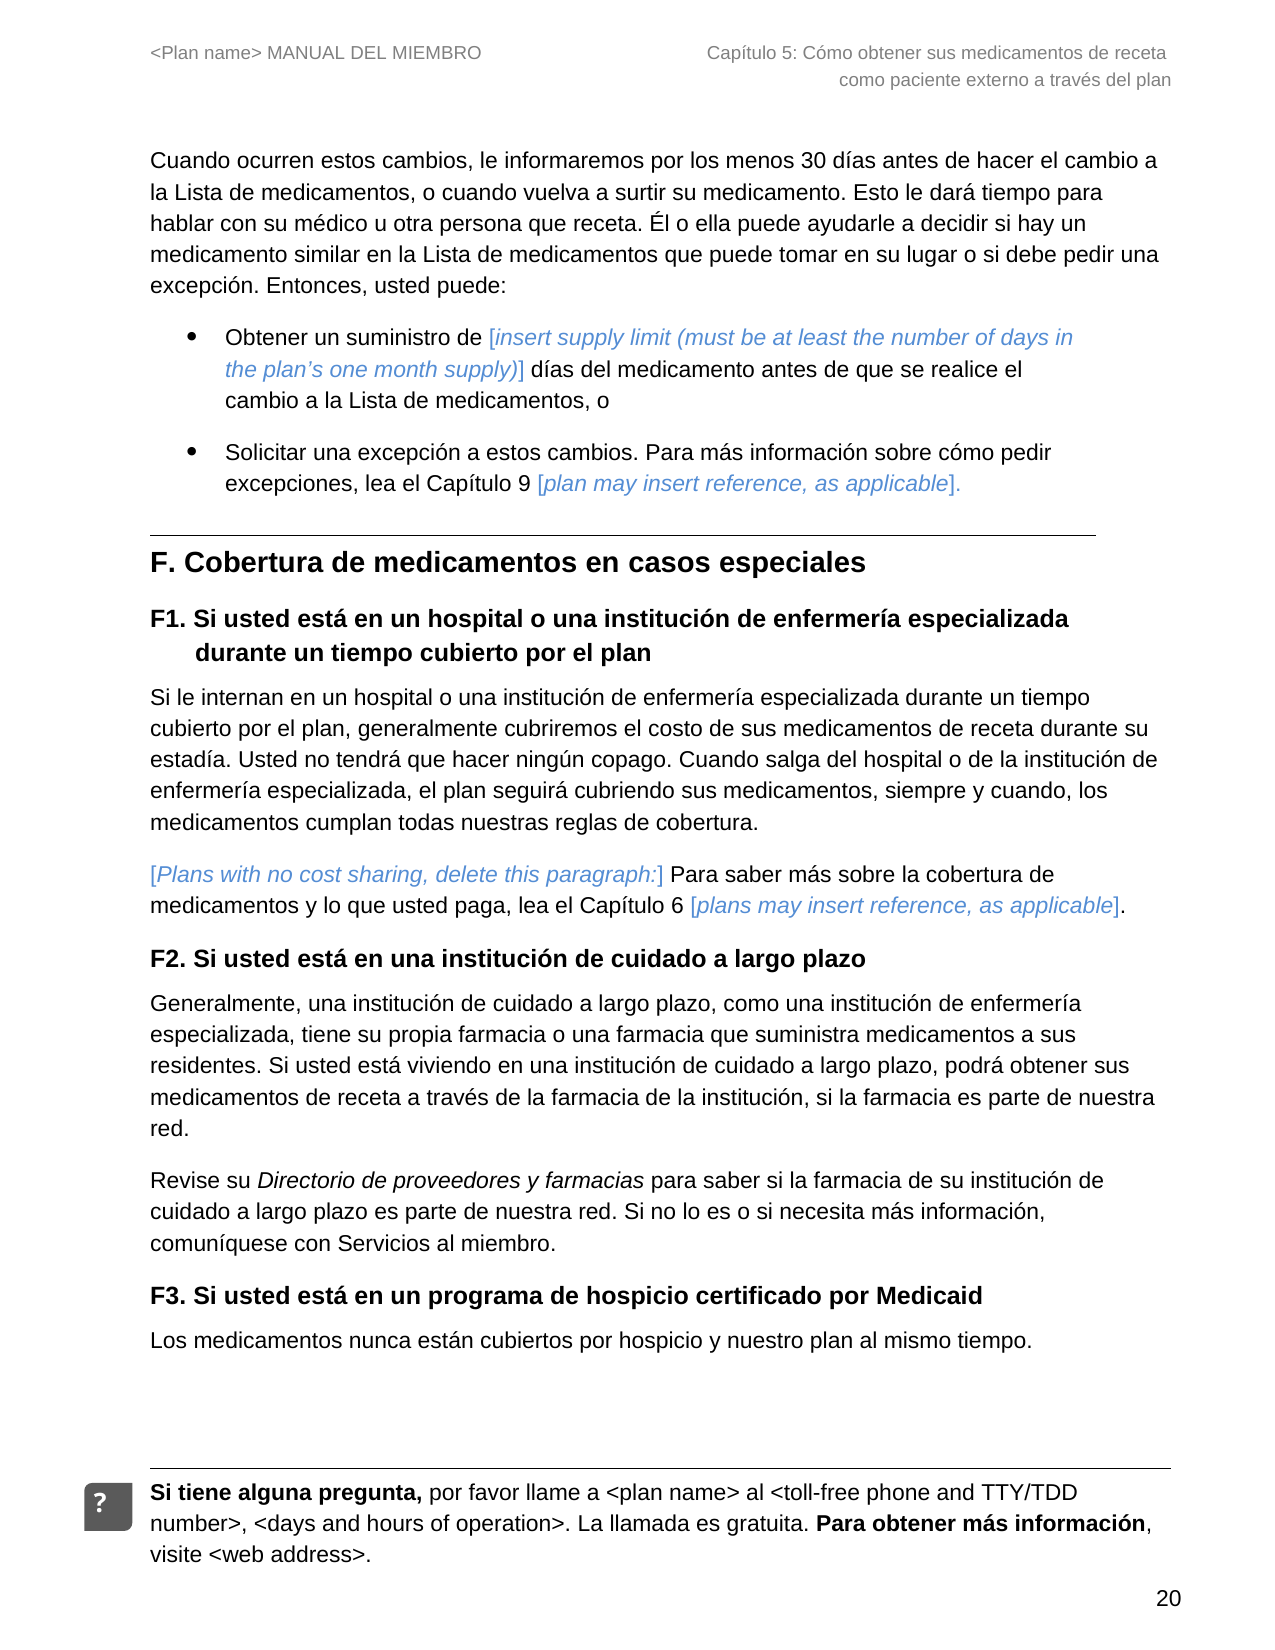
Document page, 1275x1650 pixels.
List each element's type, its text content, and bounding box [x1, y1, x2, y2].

text Los medicamentos nunca están cubiertos por hospicio y nuestro plan al mismo tiempo. [150, 1324, 1171, 1355]
text Revise su Directorio de proveedores y farmacias para saber si la farmacia de su institución de cuidado a largo plazo es parte de nuestra red. Si no lo es o si necesita más información, comuníquese con Servicios al miembro. [150, 1163, 1171, 1257]
list Obtener un suministro de [insert supply limit (must be at least the number of days in the plan’s one month supply)] días del medicamento antes de que se realice el cambio a la Lista de medicamentos, o [187, 321, 1096, 414]
text Si le internan en un hospital o una institución de enfermería especializada durante un tiempo cubierto por el plan, generalmente cubriremos el costo de sus medicamentos de receta durante su estadía. Usted no tendrá que hacer ningún copago. Cuando salga del hospital o de la institución de enfermería especializada, el plan seguirá cubriendo sus medicamentos, siempre y cuando, los medicamentos cumplan todas nuestras reglas de cobertura. [150, 680, 1171, 836]
subtitle F2. Si usted está en una institución de cuidado a largo plazo [150, 941, 1096, 974]
text Generalmente, una institución de cuidado a largo plazo, como una institución de enfermería especializada, tiene su propia farmacia o una farmacia que suministra medicamentos a sus residentes. Si usted está viviendo en una institución de cuidado a largo plazo, podrá obtener sus medicamentos de receta a través de la farmacia de la institución, si la farmacia es parte de nuestra red. [150, 986, 1171, 1143]
subtitle F. Cobertura de medicamentos en casos especiales [150, 536, 1096, 580]
text Cuando ocurren estos cambios, le informaremos por los menos 30 días antes de hacer el cambio a la Lista de medicamentos, o cuando vuelva a surtir su medicamento. Esto le dará tiempo para hablar con su médico u otra persona que receta. Él o ella puede ayudarle a decidir si hay un medicamento similar en la Lista de medicamentos que puede tomar en su lugar o si debe pedir una excepción. Entonces, usted puede: [150, 144, 1171, 300]
list Solicitar una excepción a estos cambios. Para más información sobre cómo pedir excepciones, lea el Capítulo 9 [plan may insert reference, as applicable]. [187, 435, 1096, 498]
list [Plans with no cost sharing, delete this paragraph:] Para saber más sobre la cobertura de medicamentos y lo que usted paga, lea el Capítulo 6 [plans may insert reference, as applicable]. [150, 857, 1171, 920]
subtitle F3. Si usted está en un programa de hospicio certificado por Medicaid [150, 1278, 1096, 1311]
subtitle F1. Si usted está en un hospital o una institución de enfermería especializada durante un tiempo cubierto por el plan [150, 601, 1096, 668]
